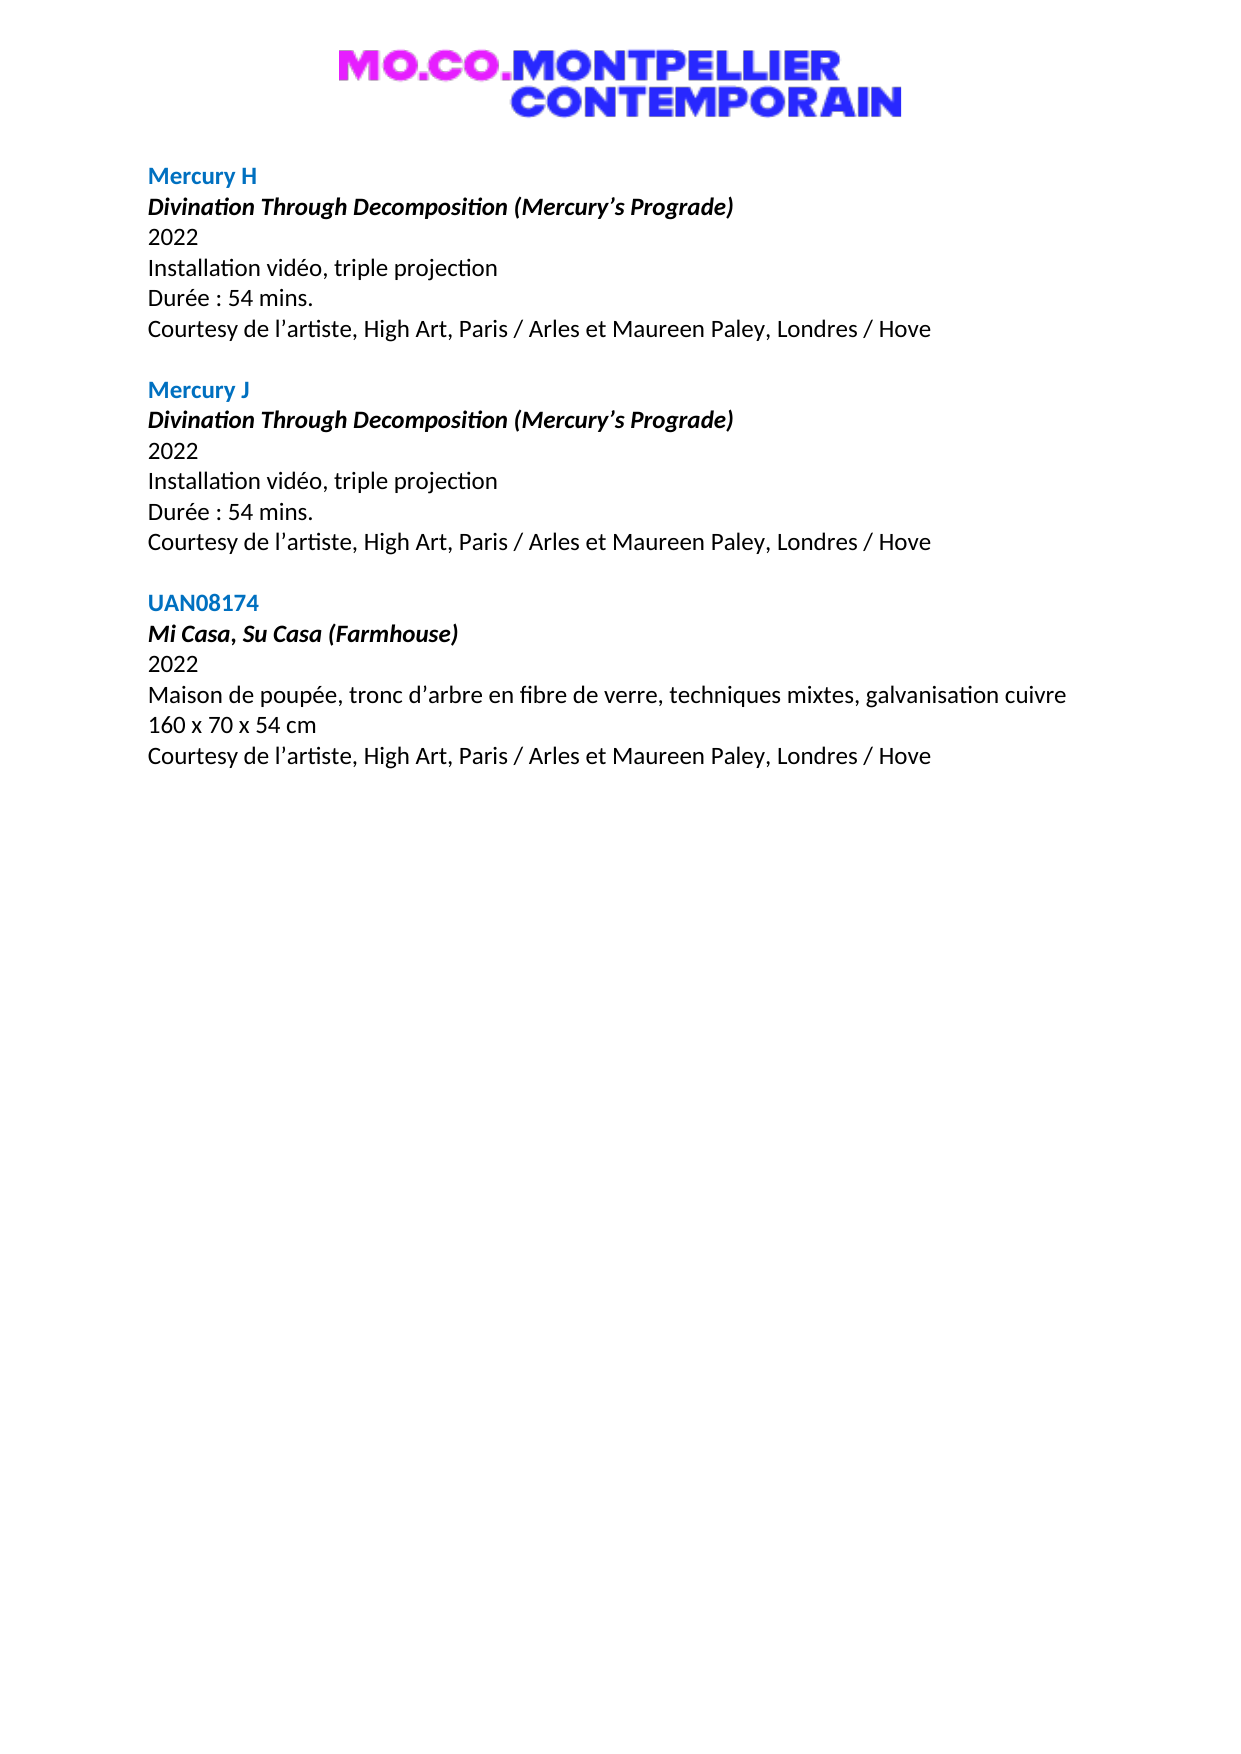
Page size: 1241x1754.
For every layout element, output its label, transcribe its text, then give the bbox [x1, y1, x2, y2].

text 160 x 70 x 54 cm [148, 709, 1092, 740]
text Installation vidéo, triple projection [148, 252, 1092, 282]
text Mercury J [148, 374, 1092, 404]
text Mi Casa, Su Casa (Farmhouse) [148, 618, 1092, 648]
text Durée : 54 mins. [148, 496, 1092, 526]
text Installation vidéo, triple projection [148, 465, 1092, 496]
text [148, 191, 1092, 221]
text Mercury H [148, 160, 1092, 191]
text Courtesy de l’artiste, High Art, Paris / Arles et Maureen Paley, Londres / Hove [148, 740, 1092, 771]
text Durée : 54 mins. [148, 282, 1092, 313]
text 2022 [148, 648, 1092, 679]
text Courtesy de l’artiste, High Art, Paris / Arles et Maureen Paley, Londres / Hove [148, 526, 1092, 557]
text Divination Through Decomposition (Mercury’s Prograde) [148, 404, 1092, 435]
text UAN08174 [148, 587, 1092, 618]
text 2022 [148, 435, 1092, 465]
text Maison de poupée, tronc d’arbre en fibre de verre, techniques mixtes, galvanisation cuivre [148, 679, 1092, 709]
picture [339, 44, 902, 124]
text 2022 [148, 221, 1092, 252]
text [148, 313, 1092, 343]
